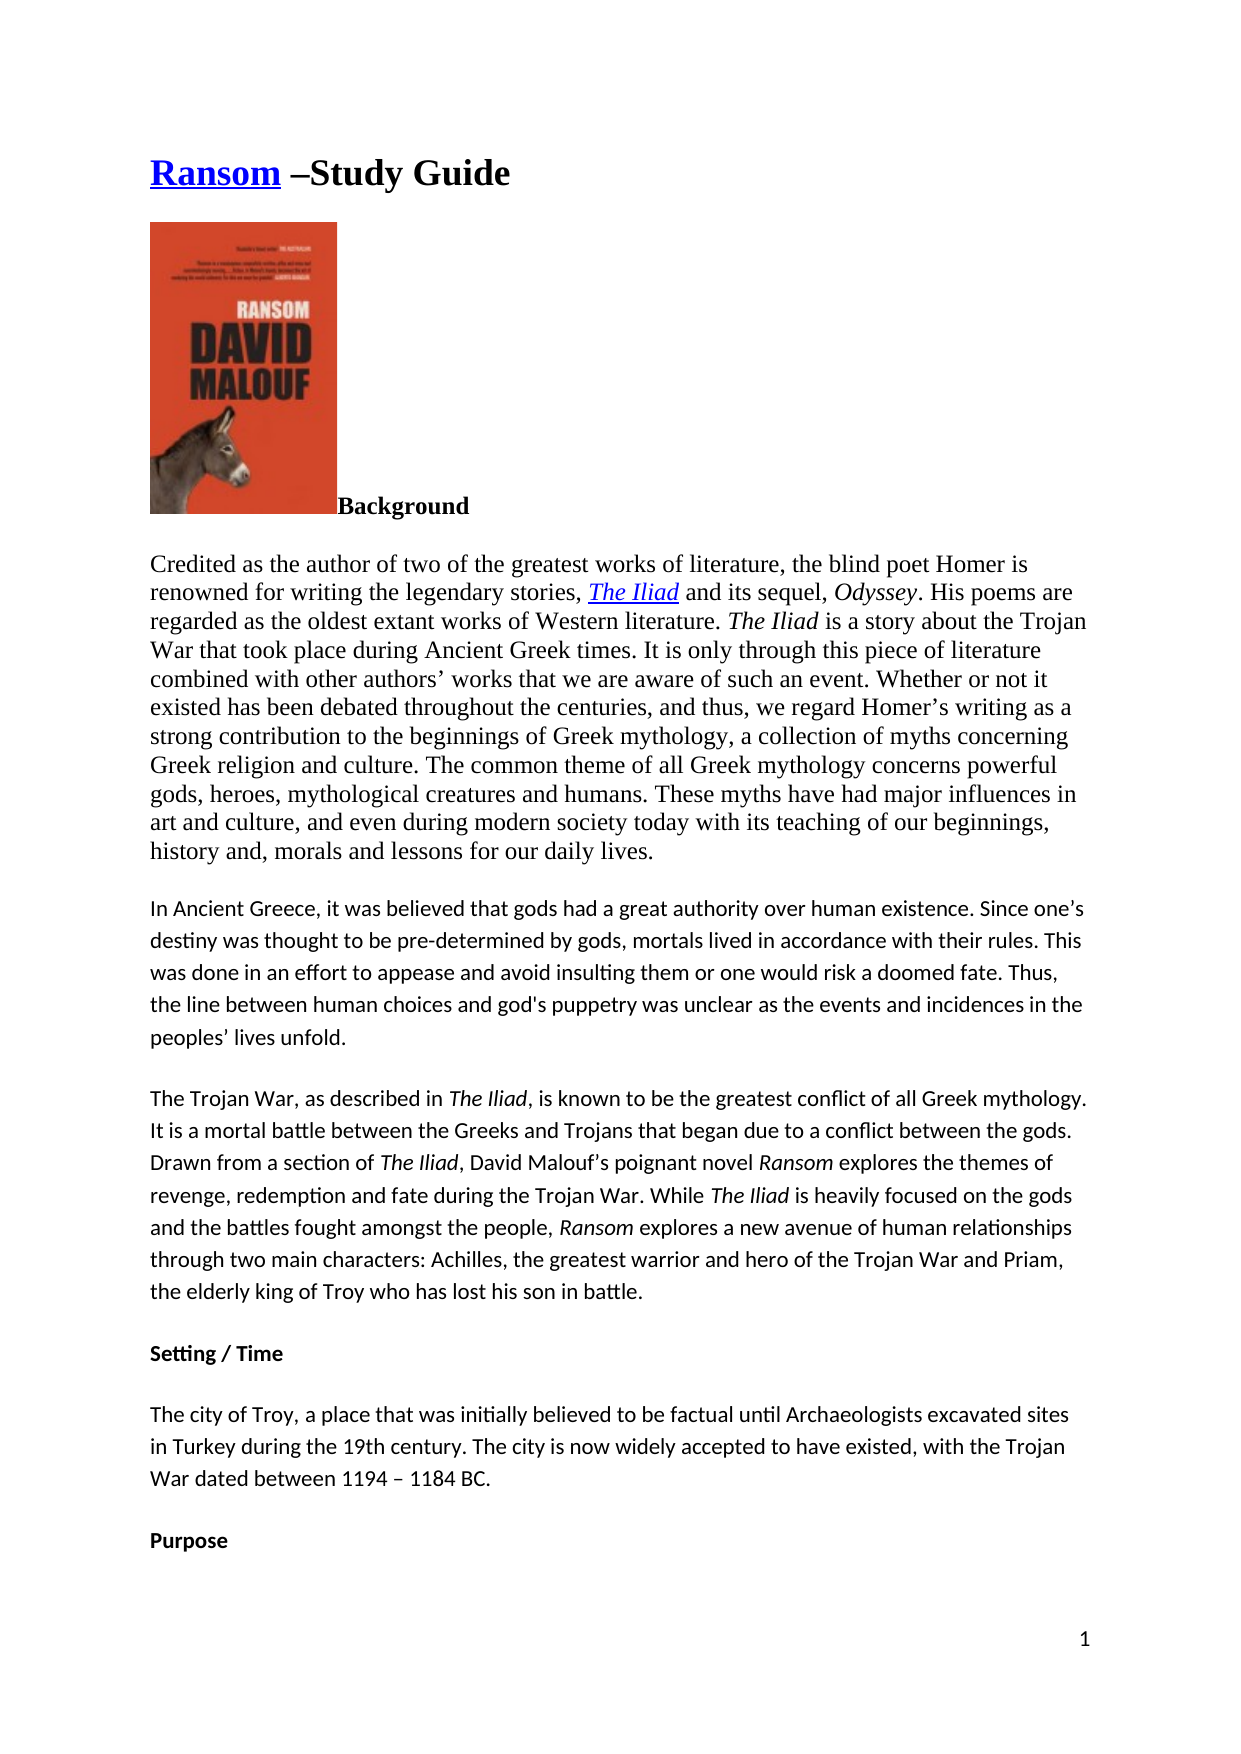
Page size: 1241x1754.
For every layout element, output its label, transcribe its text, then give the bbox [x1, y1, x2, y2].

text Credited as the author of two of the greatest works of literature, the blind poet Homer is renowned for writing the legendary stories, The Iliad and its sequel, Odyssey. His poems are regarded as the oldest extant works of Western literature. The Iliad is a story about the Trojan War that took place during Ancient Greek times. It is only through this piece of literature combined with other authors’ works that we are aware of such an event. Whether or not it existed has been debated throughout the centuries, and thus, we regard Homer’s writing as a strong contribution to the beginnings of Greek mythology, a collection of myths concerning Greek religion and culture. The common theme of all Greek mythology concerns powerful gods, heroes, mythological creatures and humans. These myths have had major influences in art and culture, and even during modern society today with its teaching of our beginnings, history and, morals and lessons for our daily lives. [150, 549, 1090, 865]
text The Trojan War, as described in The Iliad, is known to be the greatest conflict of all Greek mythology. It is a mortal battle between the Greeks and Trojans that began due to a conflict between the gods. Drawn from a section of The Iliad, David Malouf’s poignant novel Ransom explores the themes of revenge, redemption and fate during the Trojan War. While The Iliad is heavily focused on the gods and the battles fought amongst the people, Ransom explores a new avenue of human relationships through two main characters: Achilles, the greatest warrior and hero of the Trojan War and Priam, the elderly king of Troy who has lost his son in battle. [150, 1084, 1090, 1305]
text Setting / Time [150, 1339, 1090, 1367]
text The city of Troy, a place that was initially believed to be factual until Archaeologists excavated sites in Turkey during the 19th century. The city is now widely accepted to have existed, with the Trojan War dated between 1194 – 1184 BC. [150, 1400, 1090, 1492]
text Background [150, 222, 1090, 519]
picture [150, 222, 338, 514]
text Purpose [150, 1526, 1090, 1554]
subtitle Ransom –Study Guide [150, 150, 1090, 193]
text In Ancient Greece, it was believed that gods had a great authority over human existence. Since one’s destiny was thought to be pre-determined by gods, mortals lived in accordance with their rules. This was done in an effort to appease and avoid insulting them or one would risk a doomed fate. Thus, the line between human choices and god's puppetry was unclear as the events and incidences in the peoples’ lives unfold. [150, 894, 1090, 1051]
